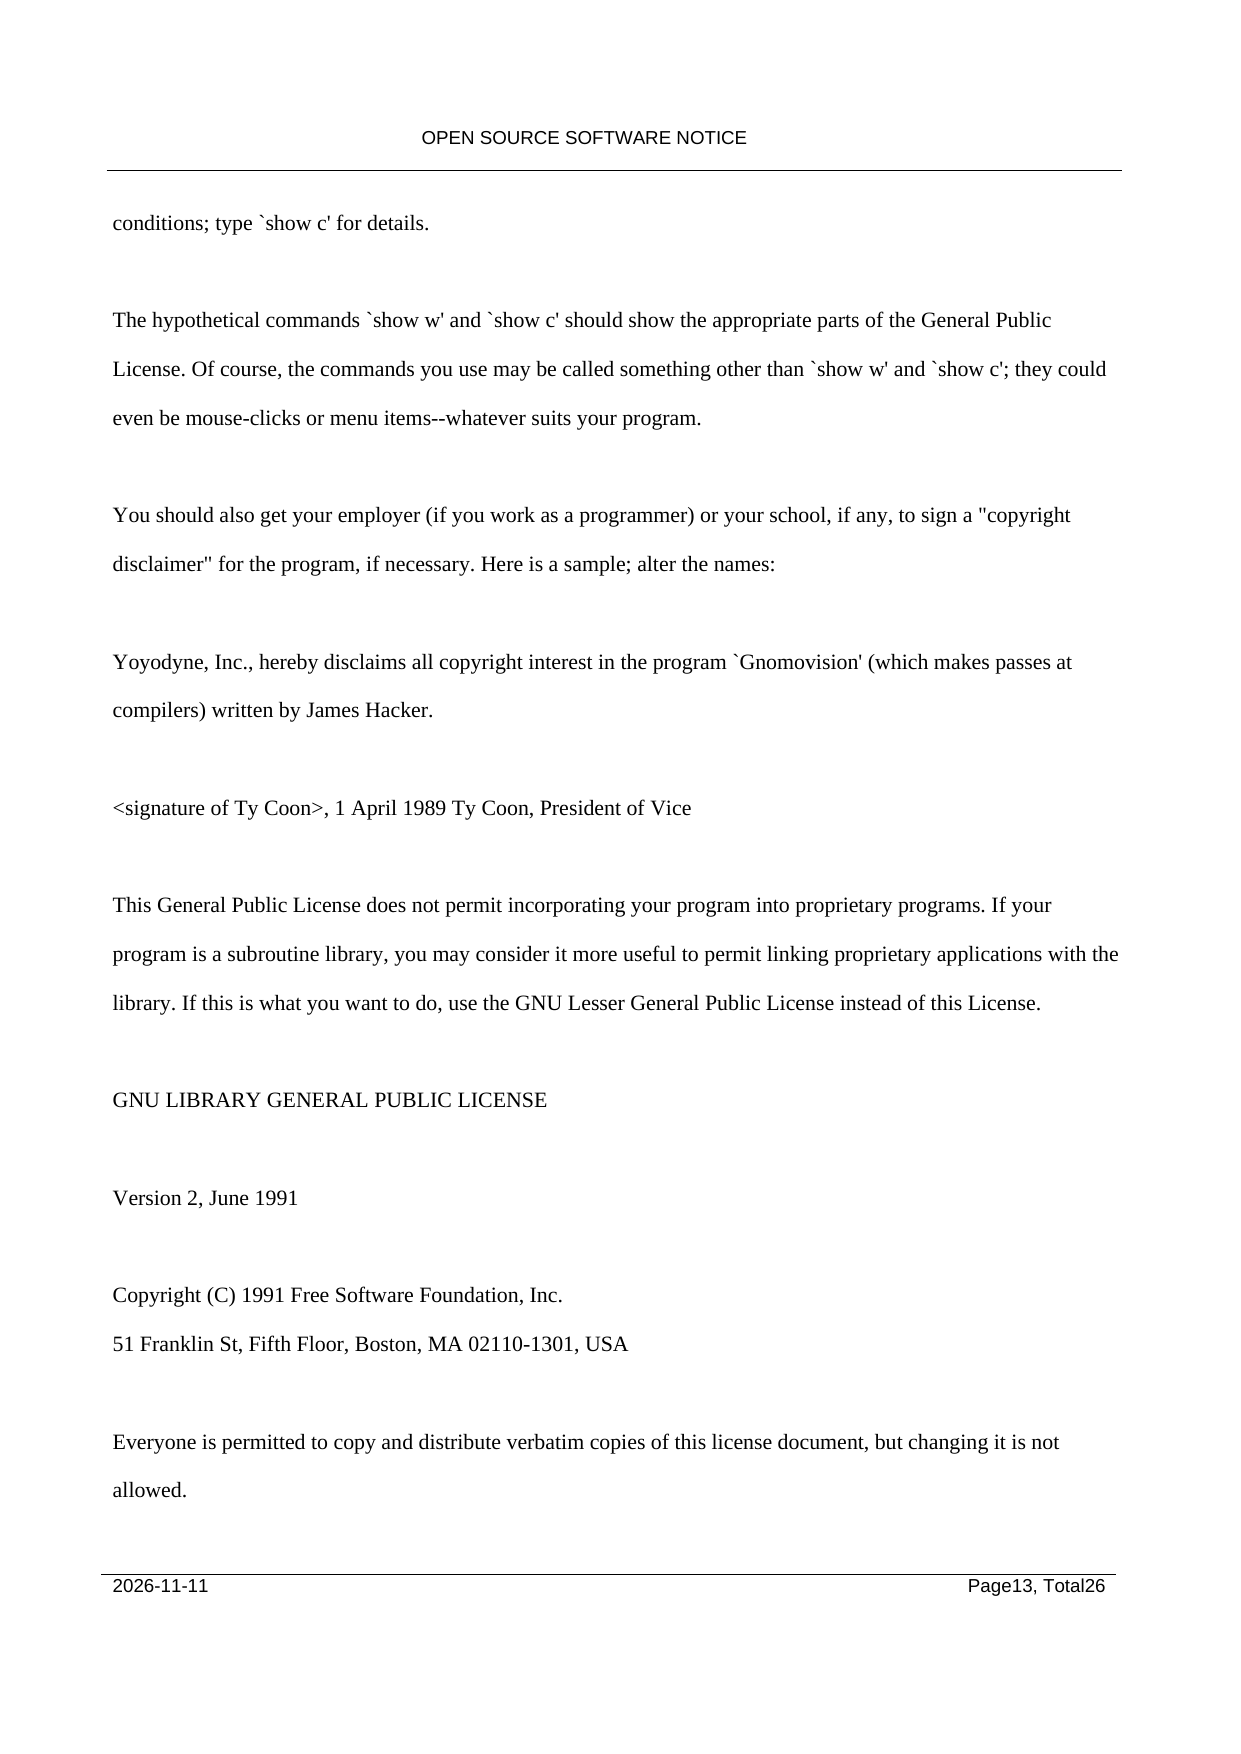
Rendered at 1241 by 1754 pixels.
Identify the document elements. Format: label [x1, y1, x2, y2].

text [112, 206, 1128, 1506]
